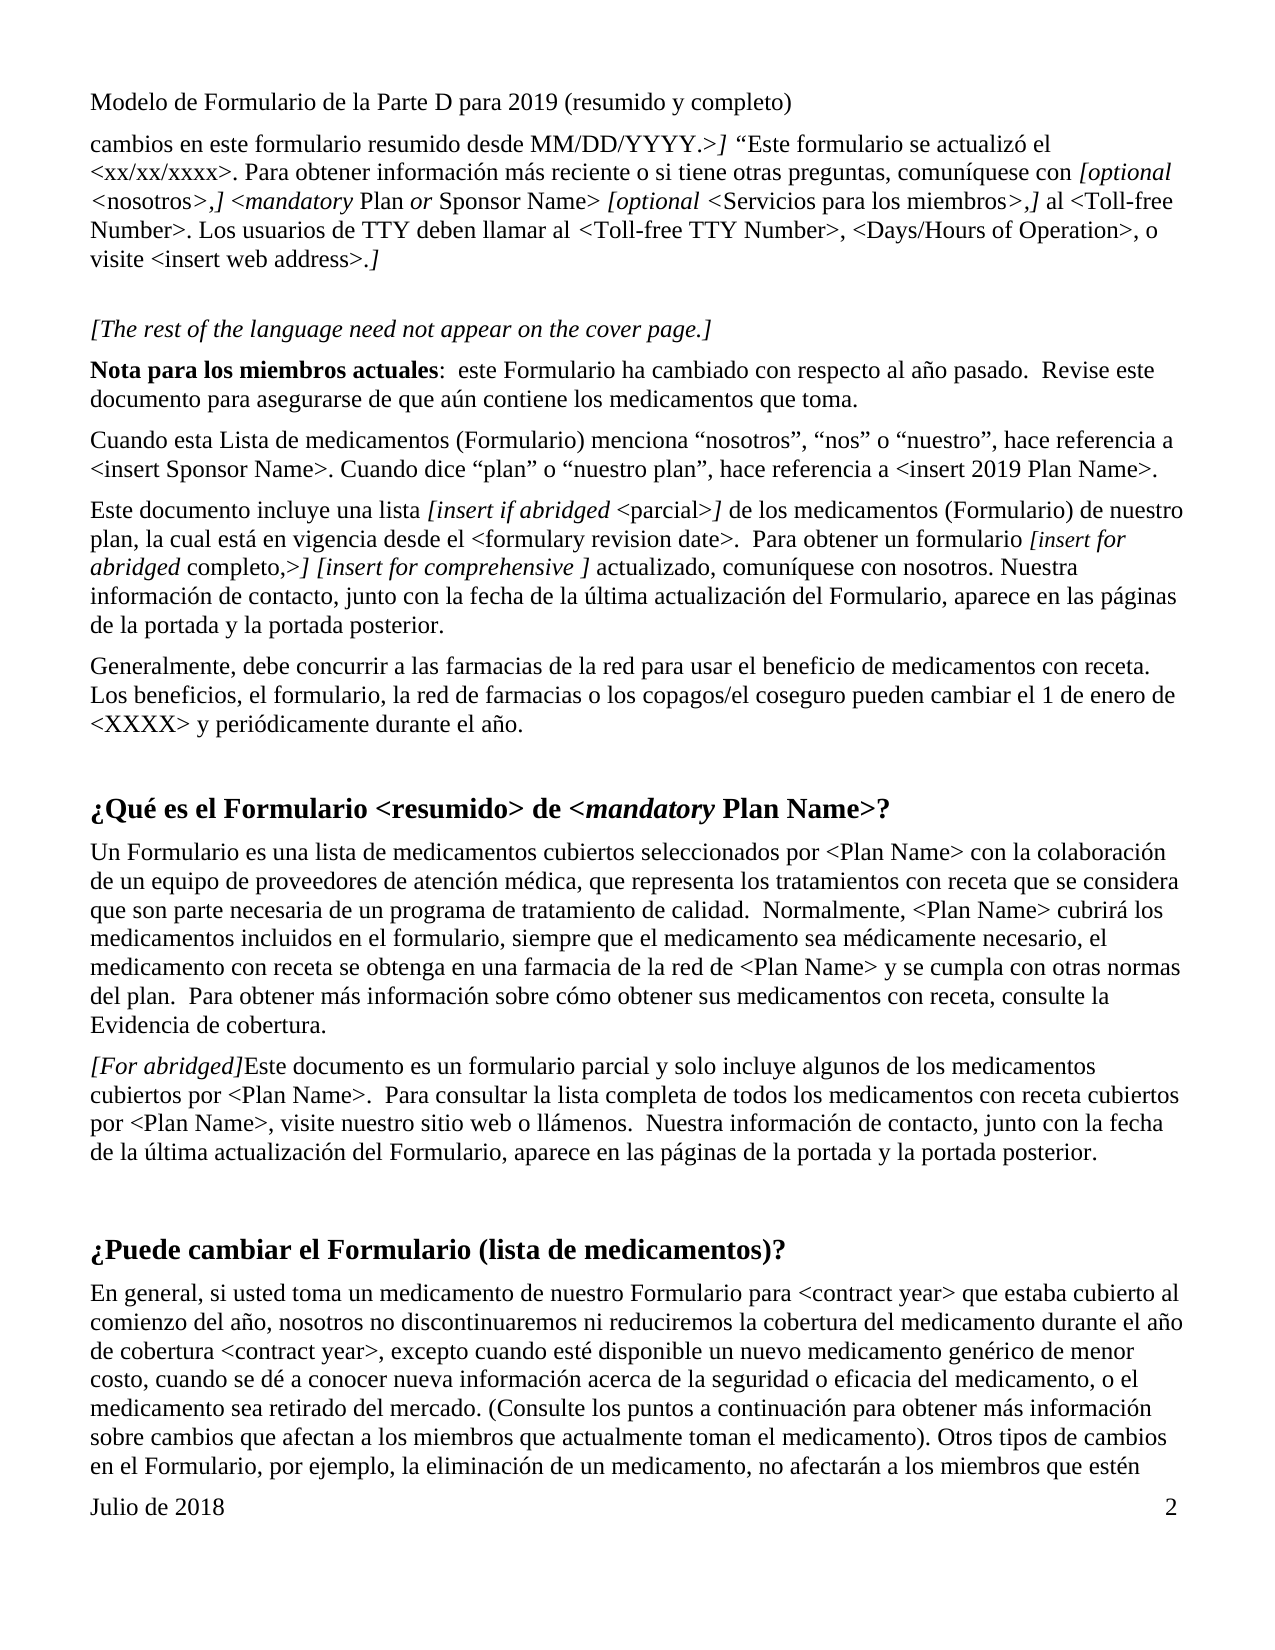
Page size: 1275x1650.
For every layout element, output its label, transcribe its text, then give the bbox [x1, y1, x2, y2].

text [The rest of the language need not appear on the cover page.] [90, 314, 1185, 342]
text [For abridged]Este documento es un formulario parcial y solo incluye algunos de los medicamentos cubiertos por <Plan Name>. Para consultar la lista completa de todos los medicamentos con receta cubiertos por <Plan Name>, visite nuestro sitio web o llámenos. Nuestra información de contacto, junto con la fecha de la última actualización del Formulario, aparece en las páginas de la portada y la portada posterior. [90, 1051, 1185, 1166]
text Un Formulario es una lista de medicamentos cubiertos seleccionados por <Plan Name> con la colaboración de un equipo de proveedores de atención médica, que representa los tratamientos con receta que se considera que son parte necesaria de un programa de tratamiento de calidad. Normalmente, <Plan Name> cubrirá los medicamentos incluidos en el formulario, siempre que el medicamento sea médicamente necesario, el medicamento con receta se obtenga en una farmacia de la red de <Plan Name> y se cumpla con otras normas del plan. Para obtener más información sobre cómo obtener sus medicamentos con receta, consulte la Evidencia de cobertura. [90, 837, 1185, 1038]
text Nota para los miembros actuales: este Formulario ha cambiado con respecto al año pasado. Revise este documento para asegurarse de que aún contiene los medicamentos que toma. [90, 355, 1185, 412]
subtitle ¿Qué es el Formulario <resumido> de <mandatory Plan Name>? [90, 791, 1185, 825]
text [90, 129, 1185, 272]
text Generalmente, debe concurrir a las farmacias de la red para usar el beneficio de medicamentos con receta. Los beneficios, el formulario, la red de farmacias o los copagos/el coseguro pueden cambiar el 1 de enero de <XXXX> y periódicamente durante el año. [90, 651, 1185, 737]
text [90, 1278, 1185, 1479]
text Cuando esta Lista de medicamentos (Formulario) menciona “nosotros”, “nos” o “nuestro”, hace referencia a <insert Sponsor Name>. Cuando dice “plan” o “nuestro plan”, hace referencia a <insert 2019 Plan Name>. [90, 425, 1185, 482]
subtitle ¿Puede cambiar el Formulario (lista de medicamentos)? [90, 1232, 1185, 1266]
text Este documento incluye una lista [insert if abridged <parcial>] de los medicamentos (Formulario) de nuestro plan, la cual está en vigencia desde el <formulary revision date>. Para obtener un formulario [insert for abridged completo,>] [insert for comprehensive ] actualizado, comuníquese con nosotros. Nuestra información de contacto, junto con la fecha de la última actualización del Formulario, aparece en las páginas de la portada y la portada posterior. [90, 495, 1185, 639]
